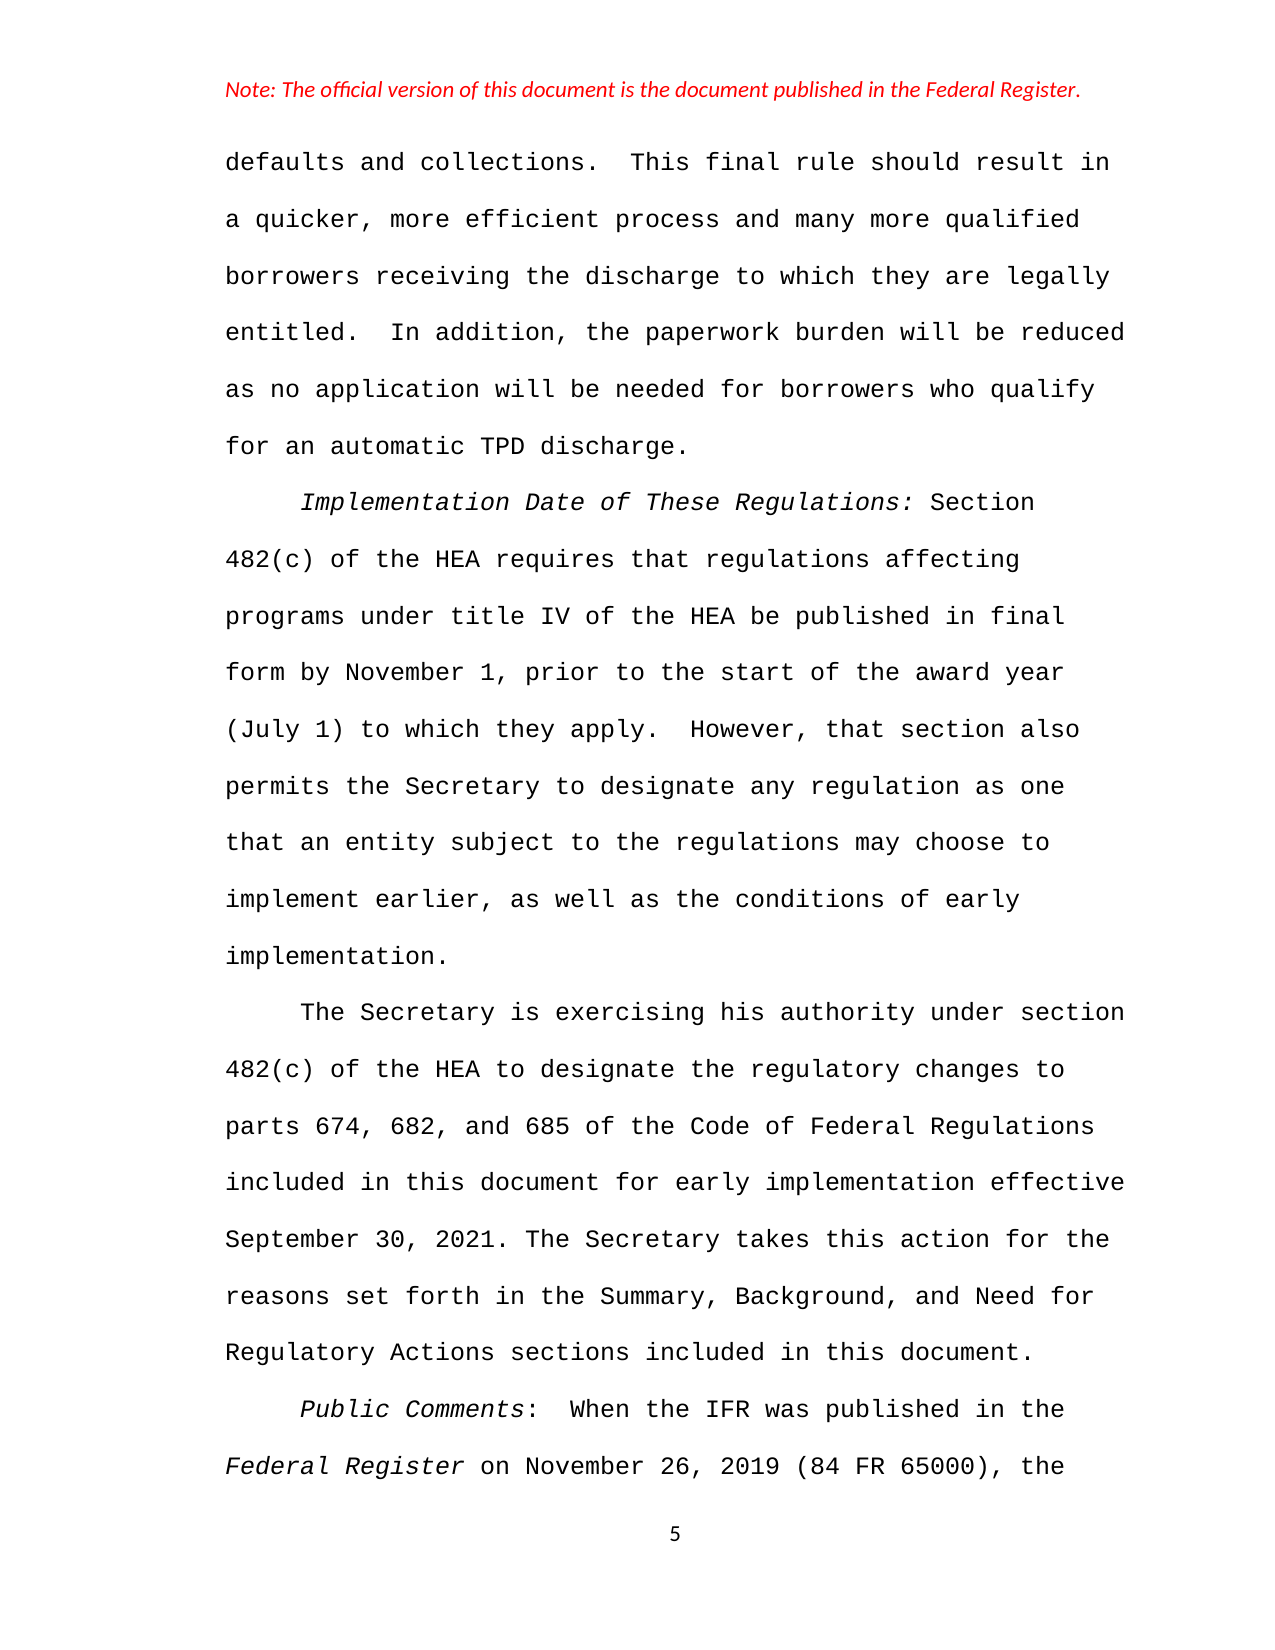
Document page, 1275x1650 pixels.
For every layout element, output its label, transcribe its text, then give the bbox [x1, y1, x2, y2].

text The Secretary is exercising his authority under section 482(c) of the HEA to designate the regulatory changes to parts 674, 682, and 685 of the Code of Federal Regulations included in this document for early implementation effective September 30, 2021. The Secretary takes this action for the reasons set forth in the Summary, Background, and Need for Regulatory Actions sections included in this document. [225, 1000, 1125, 1368]
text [225, 1397, 1125, 1482]
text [225, 150, 1125, 462]
text Implementation Date of These Regulations: Section 482(c) of the HEA requires that regulations affecting programs under title IV of the HEA be published in final form by November 1, prior to the start of the award year (July 1) to which they apply. However, that section also permits the Secretary to designate any regulation as one that an entity subject to the regulations may choose to implement earlier, as well as the conditions of early implementation. [225, 490, 1125, 972]
